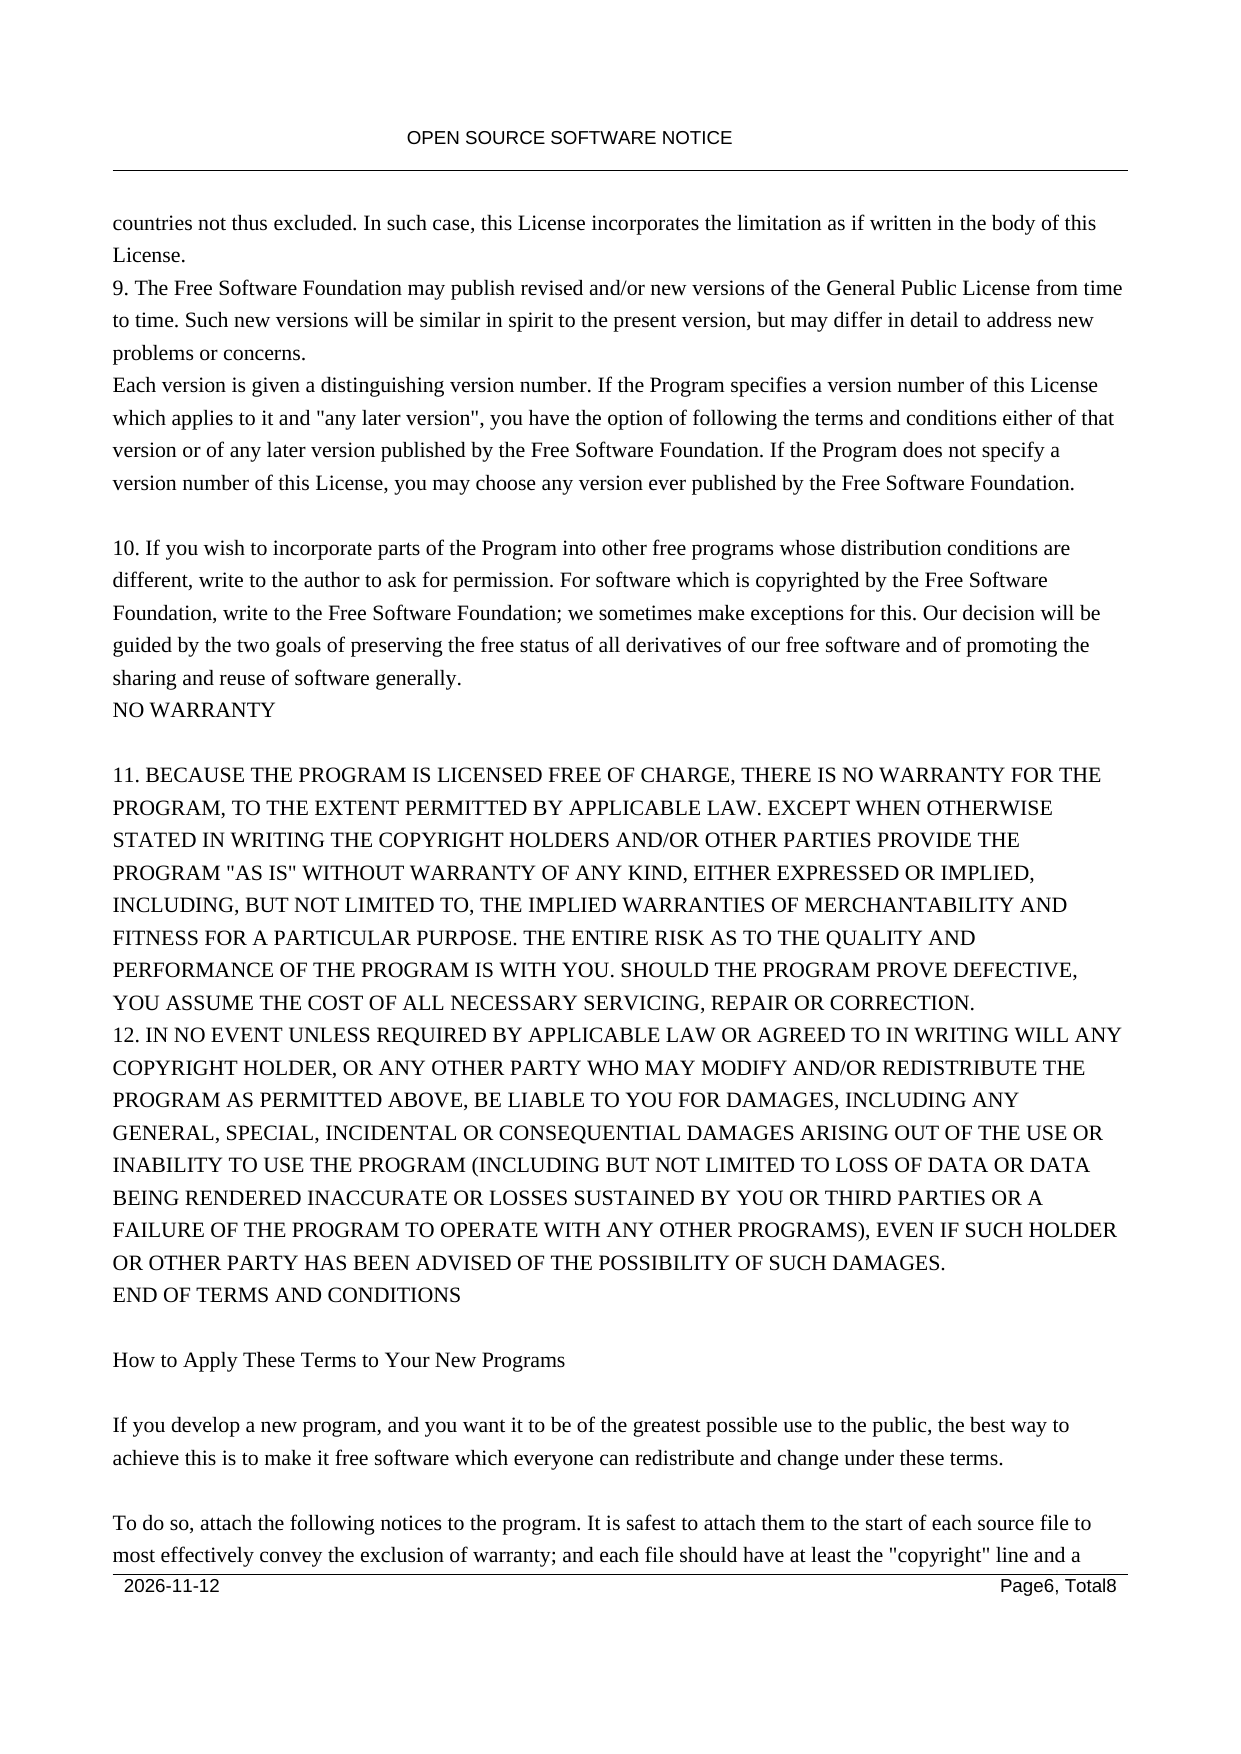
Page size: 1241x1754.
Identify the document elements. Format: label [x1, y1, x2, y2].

text [112, 206, 1128, 1571]
